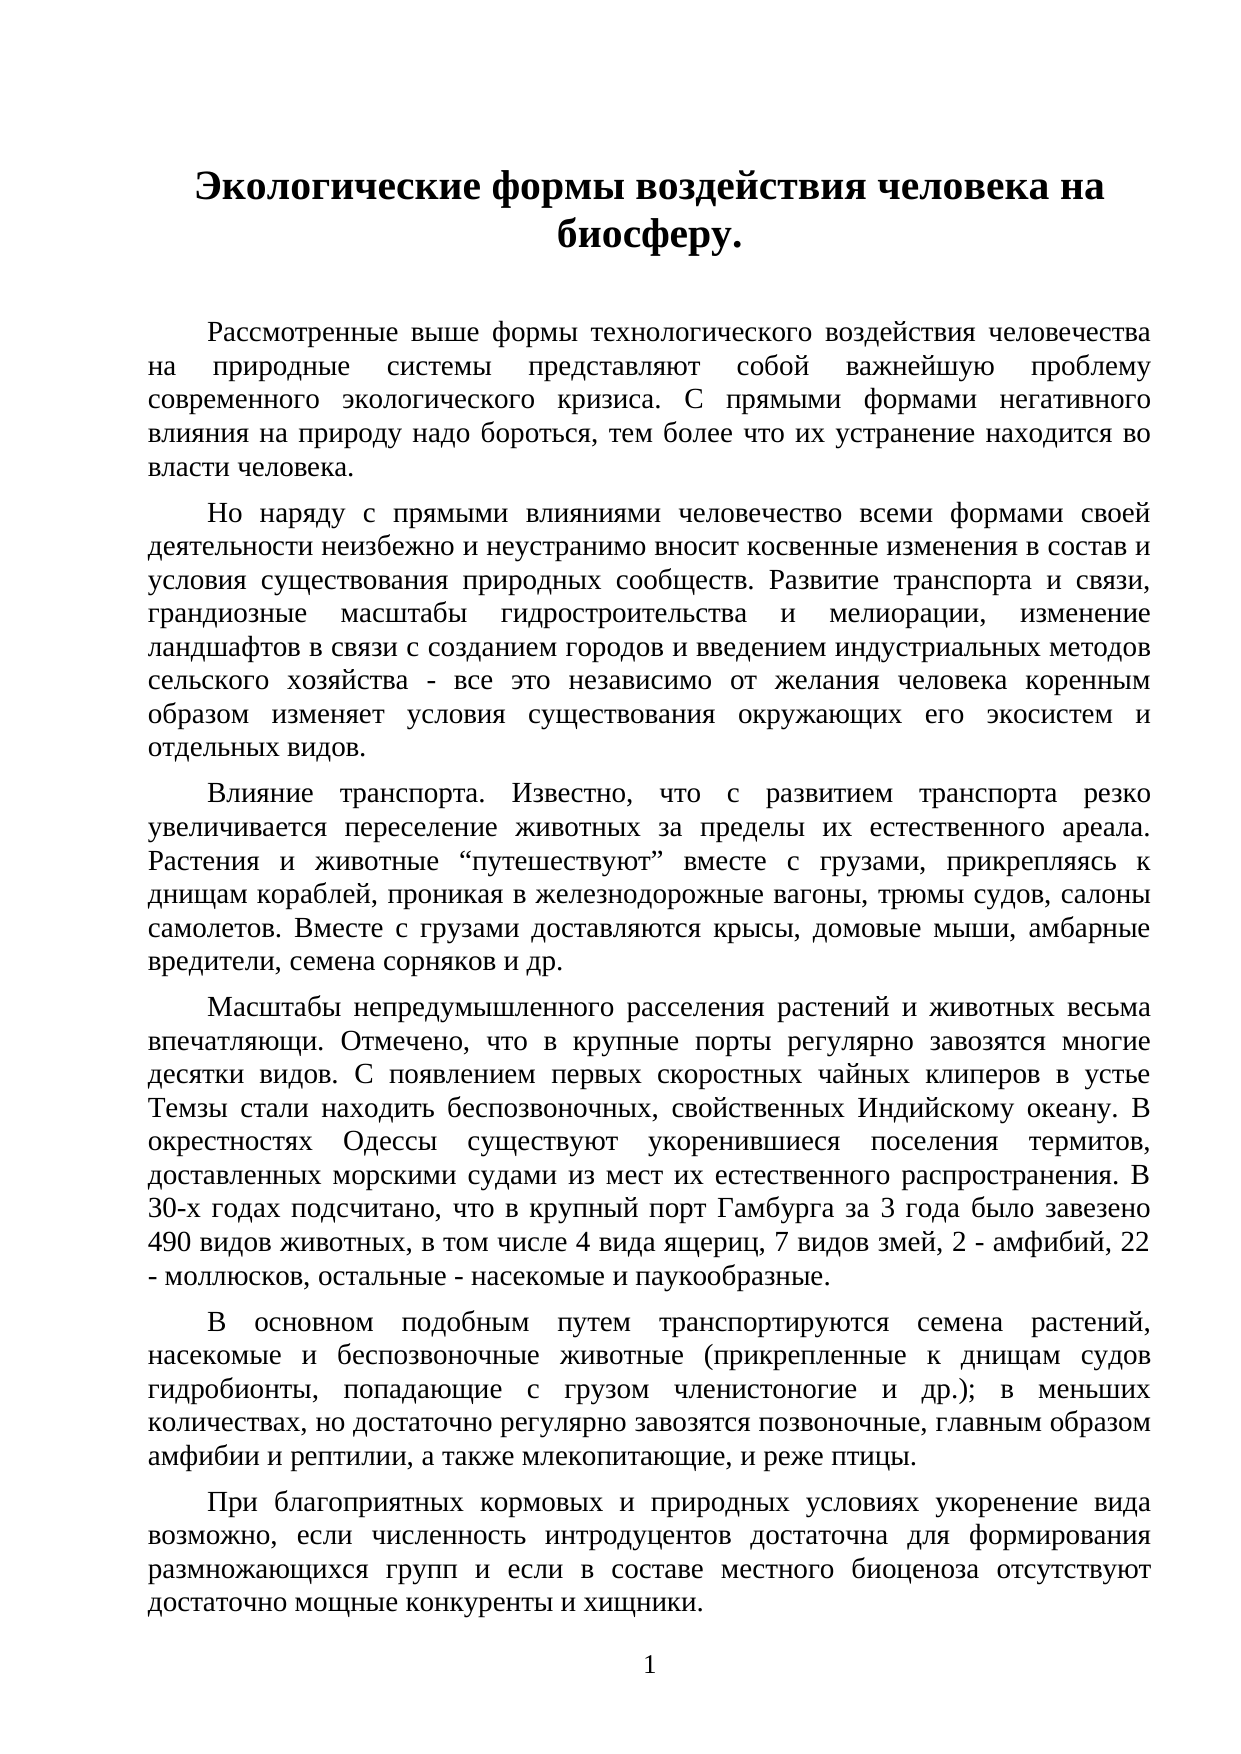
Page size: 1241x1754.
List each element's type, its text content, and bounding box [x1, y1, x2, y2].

text Экологические формы воздействия человека на биосферу. [148, 160, 1152, 256]
text В основном подобным путем транспортируются семена растений, насекомые и беспозвоночные животные (прикрепленные к днищам судов гидробионты, попадающие с грузом членистоногие и др.); в меньших количествах, но достаточно регулярно завозятся позвоночные, главным образом амфибии и рептилии, а также млекопитающие, и реже птицы. [148, 1304, 1152, 1472]
text Рассмотренные выше формы технологического воздействия человечества на природные системы представляют собой важнейшую проблему современного экологического кризиса. С прямыми формами негативного влияния на природу надо бороться, тем более что их устранение находится во власти человека. [148, 315, 1152, 482]
text При благоприятных кормовых и природных условиях укоренение вида возможно, если численность интродуцентов достаточна для формирования размножающихся групп и если в составе местного биоценоза отсутствуют достаточно мощные конкуренты и хищники. [148, 1484, 1152, 1618]
text Влияние транспорта. Известно, что с развитием транспорта резко увеличивается переселение животных за пределы их естественного ареала. Растения и животные “путешествуют” вместе с грузами, прикрепляясь к днищам кораблей, проникая в железнодорожные вагоны, трюмы судов, салоны самолетов. Вместе с грузами доставляются крысы, домовые мыши, амбарные вредители, семена сорняков и др. [148, 776, 1152, 977]
text Но наряду с прямыми влияниями человечество всеми формами своей деятельности неизбежно и неустранимо вносит косвенные изменения в состав и условия существования природных сообществ. Развитие транспорта и связи, грандиозные масштабы гидростроительства и мелиорации, изменение ландшафтов в связи с созданием городов и введением индустриальных методов сельского хозяйства - все это независимо от желания человека коренным образом изменяет условия существования окружающих его экосистем и отдельных видов. [148, 495, 1152, 763]
text Масштабы непредумышленного расселения растений и животных весьма впечатляющи. Отмечено, что в крупные порты регулярно завозятся многие десятки видов. С появлением первых скоростных чайных клиперов в устье Темзы стали находить беспозвоночных, свойственных Индийскому океану. В окрестностях Одессы существуют укоренившиеся поселения термитов, доставленных морскими судами из мест их естественного распространения. В 30-х годах подсчитано, что в крупный порт Гамбурга за 3 года было завезено 490 видов животных, в том числе 4 вида ящериц, 7 видов змей, 2 - амфибий, 22 - моллюсков, остальные - насекомые и паукообразные. [148, 989, 1152, 1291]
